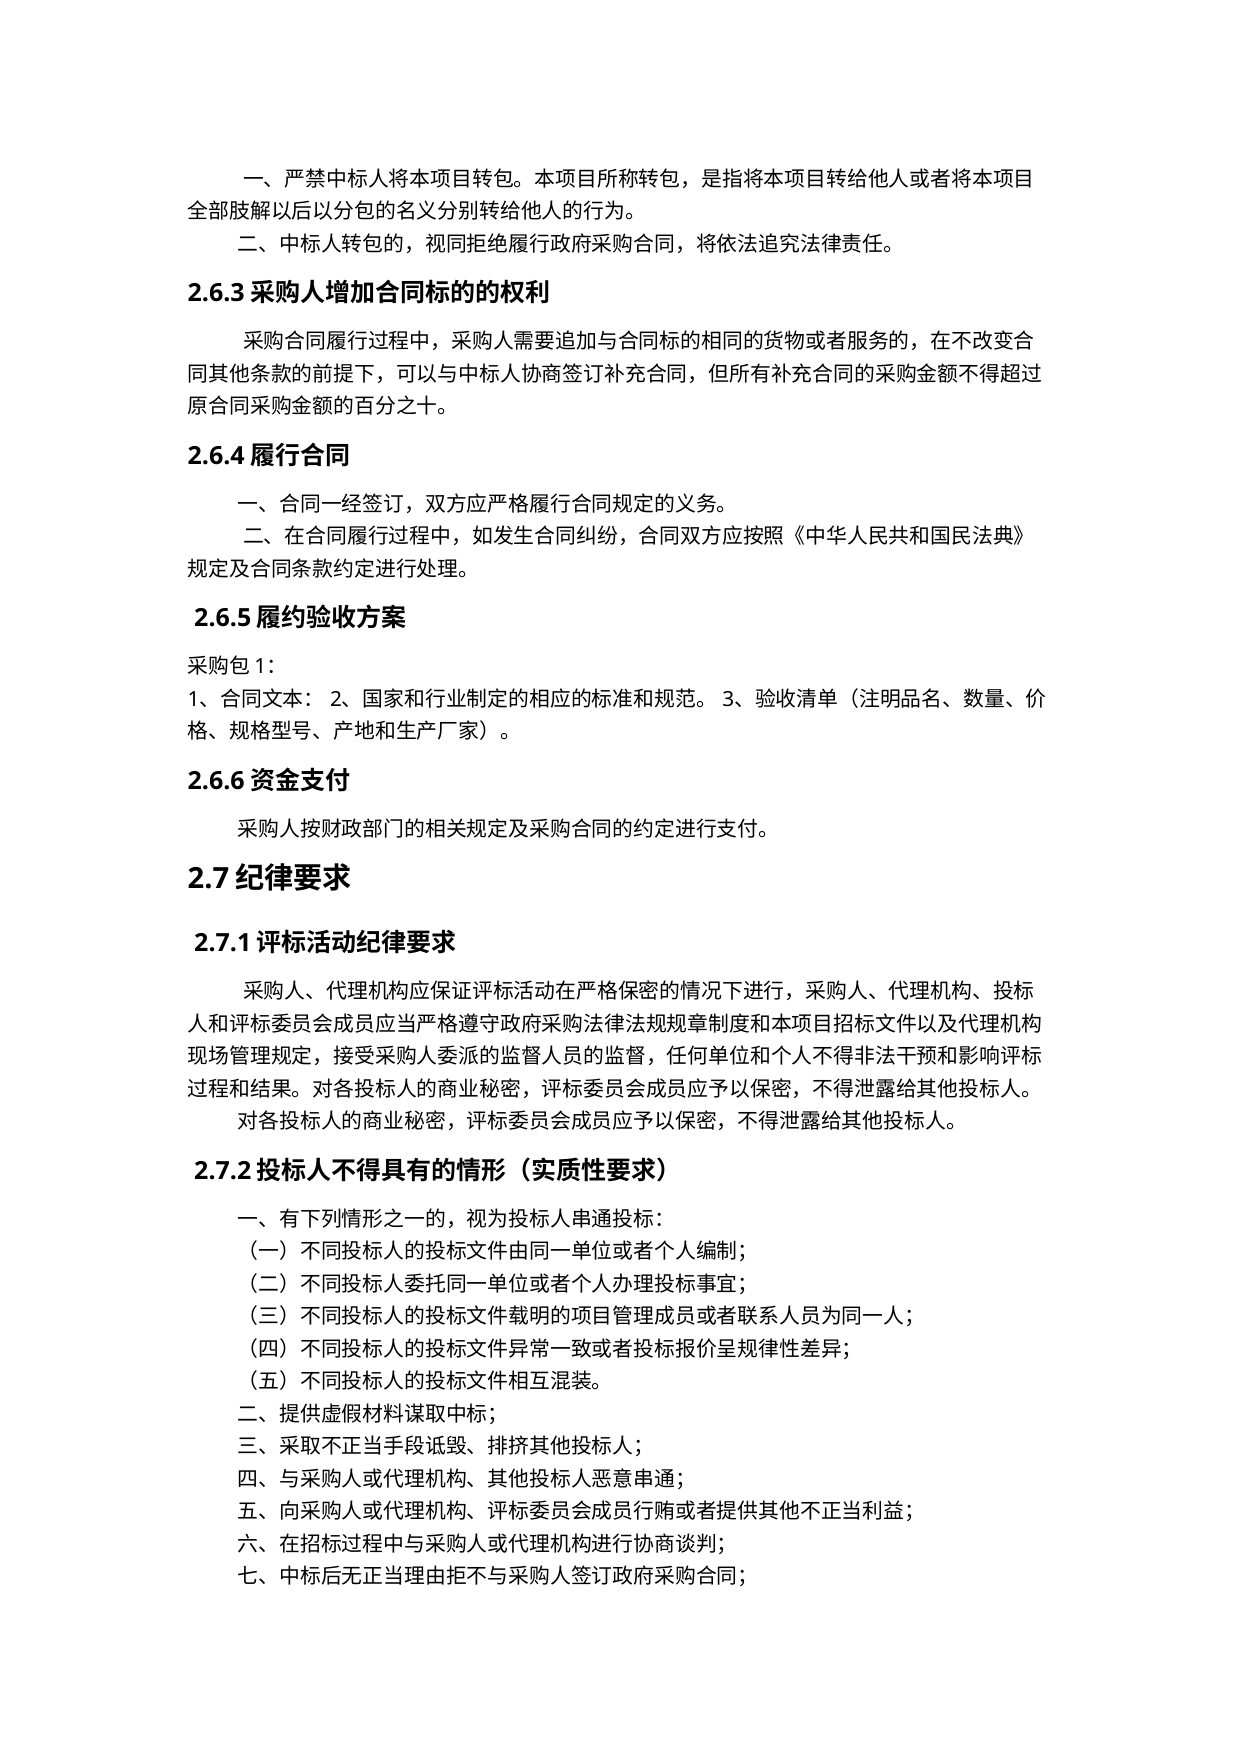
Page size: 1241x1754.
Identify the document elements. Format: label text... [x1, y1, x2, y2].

text 七、中标后无正当理由拒不与采购人签订政府采购合同； [187, 1559, 1053, 1592]
text 2.6.5履约验收方案 [187, 584, 1053, 649]
text 2.6.3采购人增加合同标的的权利 [187, 259, 1053, 324]
text 一、严禁中标人将本项目转包。本项目所称转包，是指将本项目转给他人或者将本项目全部肢解以后以分包的名义分别转给他人的行为。 [187, 162, 1053, 227]
text 采购人按财政部门的相关规定及采购合同的约定进行支付。 [187, 812, 1053, 844]
text 一、有下列情形之一的，视为投标人串通投标： [187, 1202, 1053, 1234]
text 采购包1： [187, 649, 1053, 682]
text 2.7纪律要求 [187, 844, 1053, 909]
text 五、向采购人或代理机构、评标委员会成员行贿或者提供其他不正当利益； [187, 1494, 1053, 1527]
text （四）不同投标人的投标文件异常一致或者投标报价呈规律性差异； [187, 1332, 1053, 1364]
text （二）不同投标人委托同一单位或者个人办理投标事宜； [187, 1267, 1053, 1299]
text 二、提供虚假材料谋取中标； [187, 1397, 1053, 1429]
text （五）不同投标人的投标文件相互混装。 [187, 1364, 1053, 1397]
text 二、在合同履行过程中，如发生合同纠纷，合同双方应按照《中华人民共和国民法典》规定及合同条款约定进行处理。 [187, 519, 1053, 584]
text 采购人、代理机构应保证评标活动在严格保密的情况下进行，采购人、代理机构、投标人和评标委员会成员应当严格遵守政府采购法律法规规章制度和本项目招标文件以及代理机构现场管理规定，接受采购人委派的监督人员的监督，任何单位和个人不得非法干预和影响评标过程和结果。对各投标人的商业秘密，评标委员会成员应予以保密，不得泄露给其他投标人。 [187, 974, 1053, 1104]
text 2.6.4履行合同 [187, 422, 1053, 487]
text 二、中标人转包的，视同拒绝履行政府采购合同，将依法追究法律责任。 [187, 227, 1053, 259]
text 一、合同一经签订，双方应严格履行合同规定的义务。 [187, 487, 1053, 519]
text （一）不同投标人的投标文件由同一单位或者个人编制； [187, 1234, 1053, 1267]
text 对各投标人的商业秘密，评标委员会成员应予以保密，不得泄露给其他投标人。 [187, 1104, 1053, 1137]
text 1、合同文本： 2、国家和行业制定的相应的标准和规范。 3、验收清单（注明品名、数量、价格、规格型号、产地和生产厂家）。 [187, 682, 1053, 747]
text 2.7.1评标活动纪律要求 [187, 909, 1053, 974]
text 六、在招标过程中与采购人或代理机构进行协商谈判； [187, 1527, 1053, 1559]
text 采购合同履行过程中，采购人需要追加与合同标的相同的货物或者服务的，在不改变合同其他条款的前提下，可以与中标人协商签订补充合同，但所有补充合同的采购金额不得超过原合同采购金额的百分之十。 [187, 324, 1053, 422]
text （三）不同投标人的投标文件载明的项目管理成员或者联系人员为同一人； [187, 1299, 1053, 1332]
text 四、与采购人或代理机构、其他投标人恶意串通； [187, 1462, 1053, 1494]
text 2.7.2投标人不得具有的情形（实质性要求） [187, 1137, 1053, 1202]
text 2.6.6资金支付 [187, 747, 1053, 812]
text 三、采取不正当手段诋毁、排挤其他投标人； [187, 1429, 1053, 1462]
